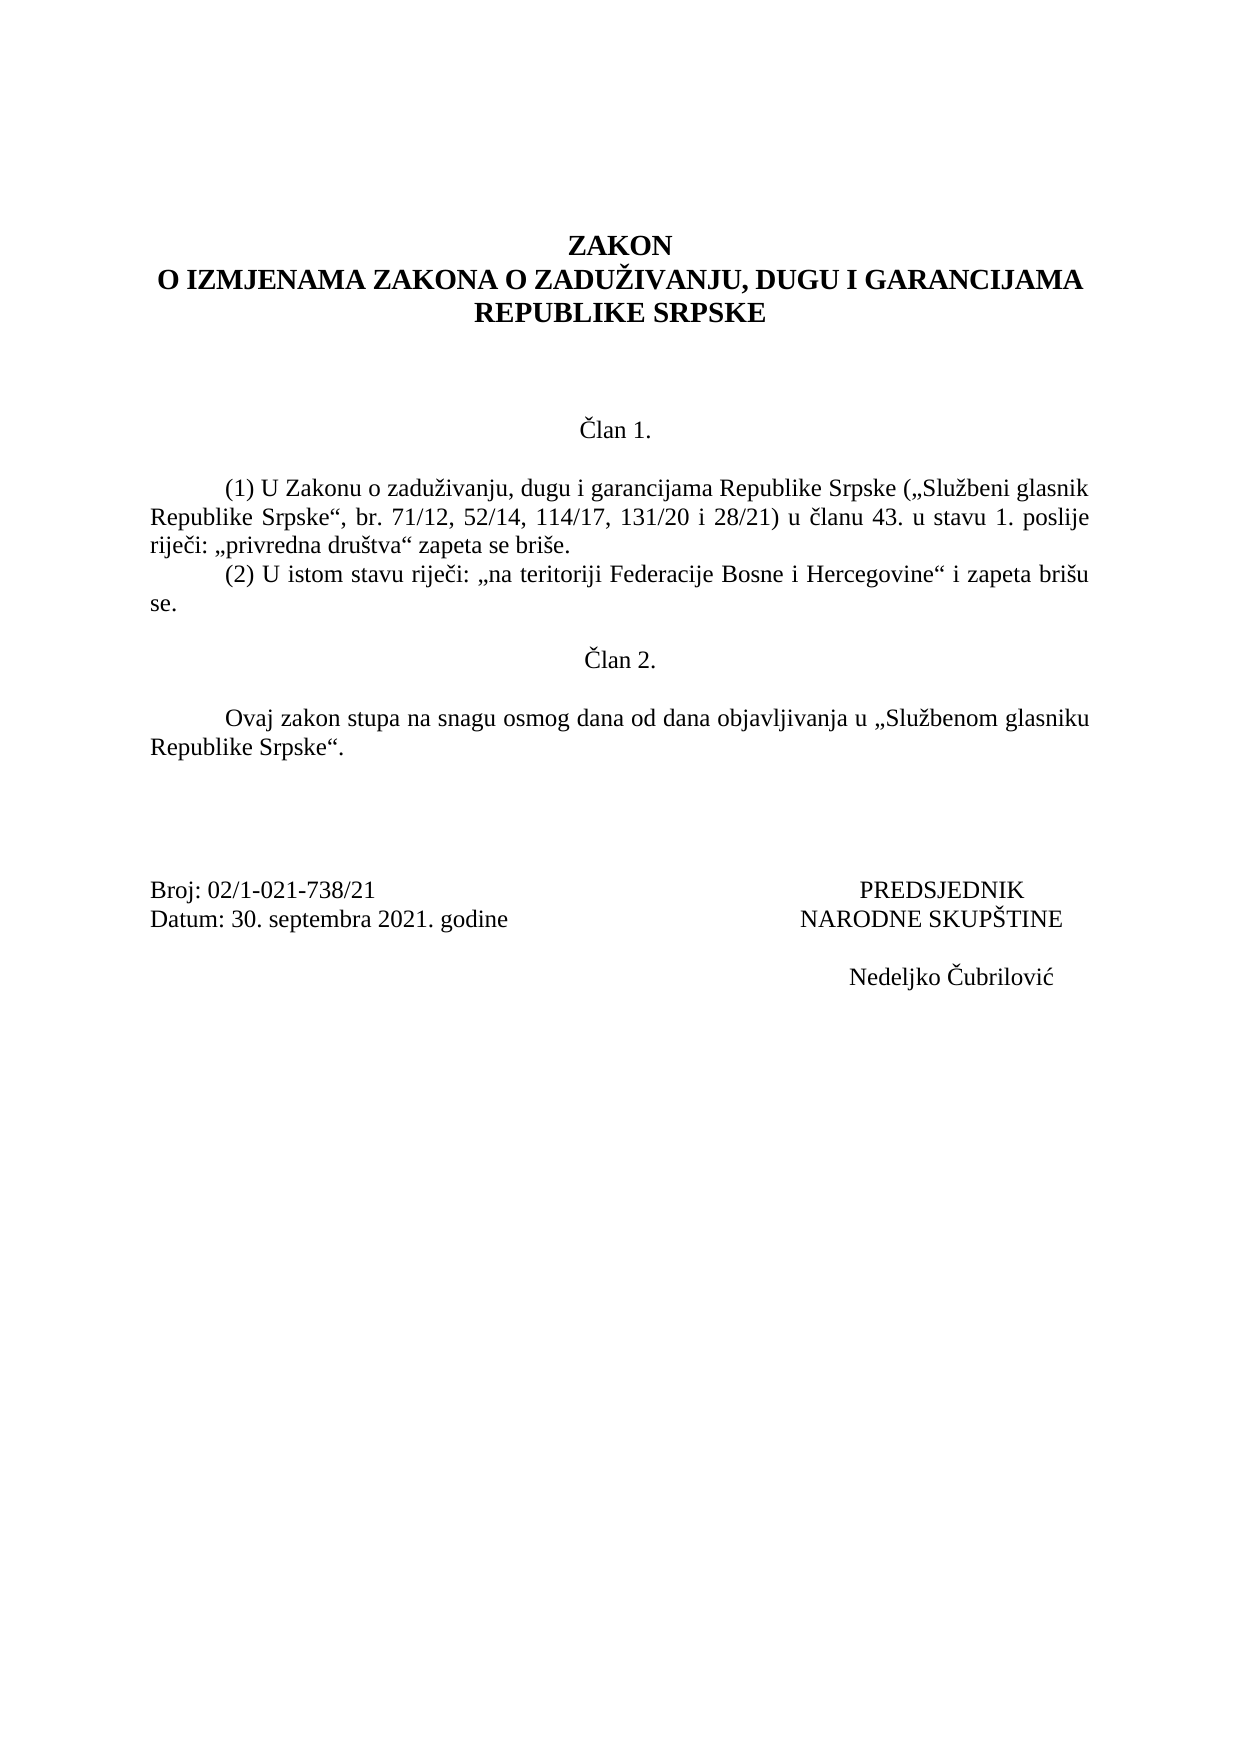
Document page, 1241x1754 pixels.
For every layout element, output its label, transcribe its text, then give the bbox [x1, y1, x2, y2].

text Broj: 02/1-021-738/21 PREDSJEDNIK [150, 875, 1090, 904]
text Član 2. [150, 645, 1090, 674]
text Član 1. [141, 415, 1090, 444]
text Datum: 30. septembra 2021. godine NARODNE SKUPŠTINE [150, 904, 1090, 933]
text O IZMJENAMA ZAKONA O ZADUŽIVANJU, DUGU I GARANCIJAMA REPUBLIKE SRPSKE [150, 262, 1090, 329]
text Ovaj zakon stupa na snagu osmog dana od dana objavljivanja u „Službenom glasniku Republike Srpske“. [150, 703, 1090, 760]
text Nedeljko Čubrilović [150, 962, 1090, 990]
text (1) U Zakonu o zaduživanju, dugu i garancijama Republike Srpske („Službeni glasnik Republike Srpske“, br. 71/12, 52/14, 114/17, 131/20 i 28/21) u članu 43. u stavu 1. poslije riječi: „privredna društva“ zapeta se briše. [150, 473, 1090, 559]
text (2) U istom stavu riječi: „na teritoriji Federacije Bosne i Hercegovine“ i zapeta brišu se. [150, 559, 1090, 617]
text ZAKON [150, 228, 1090, 262]
